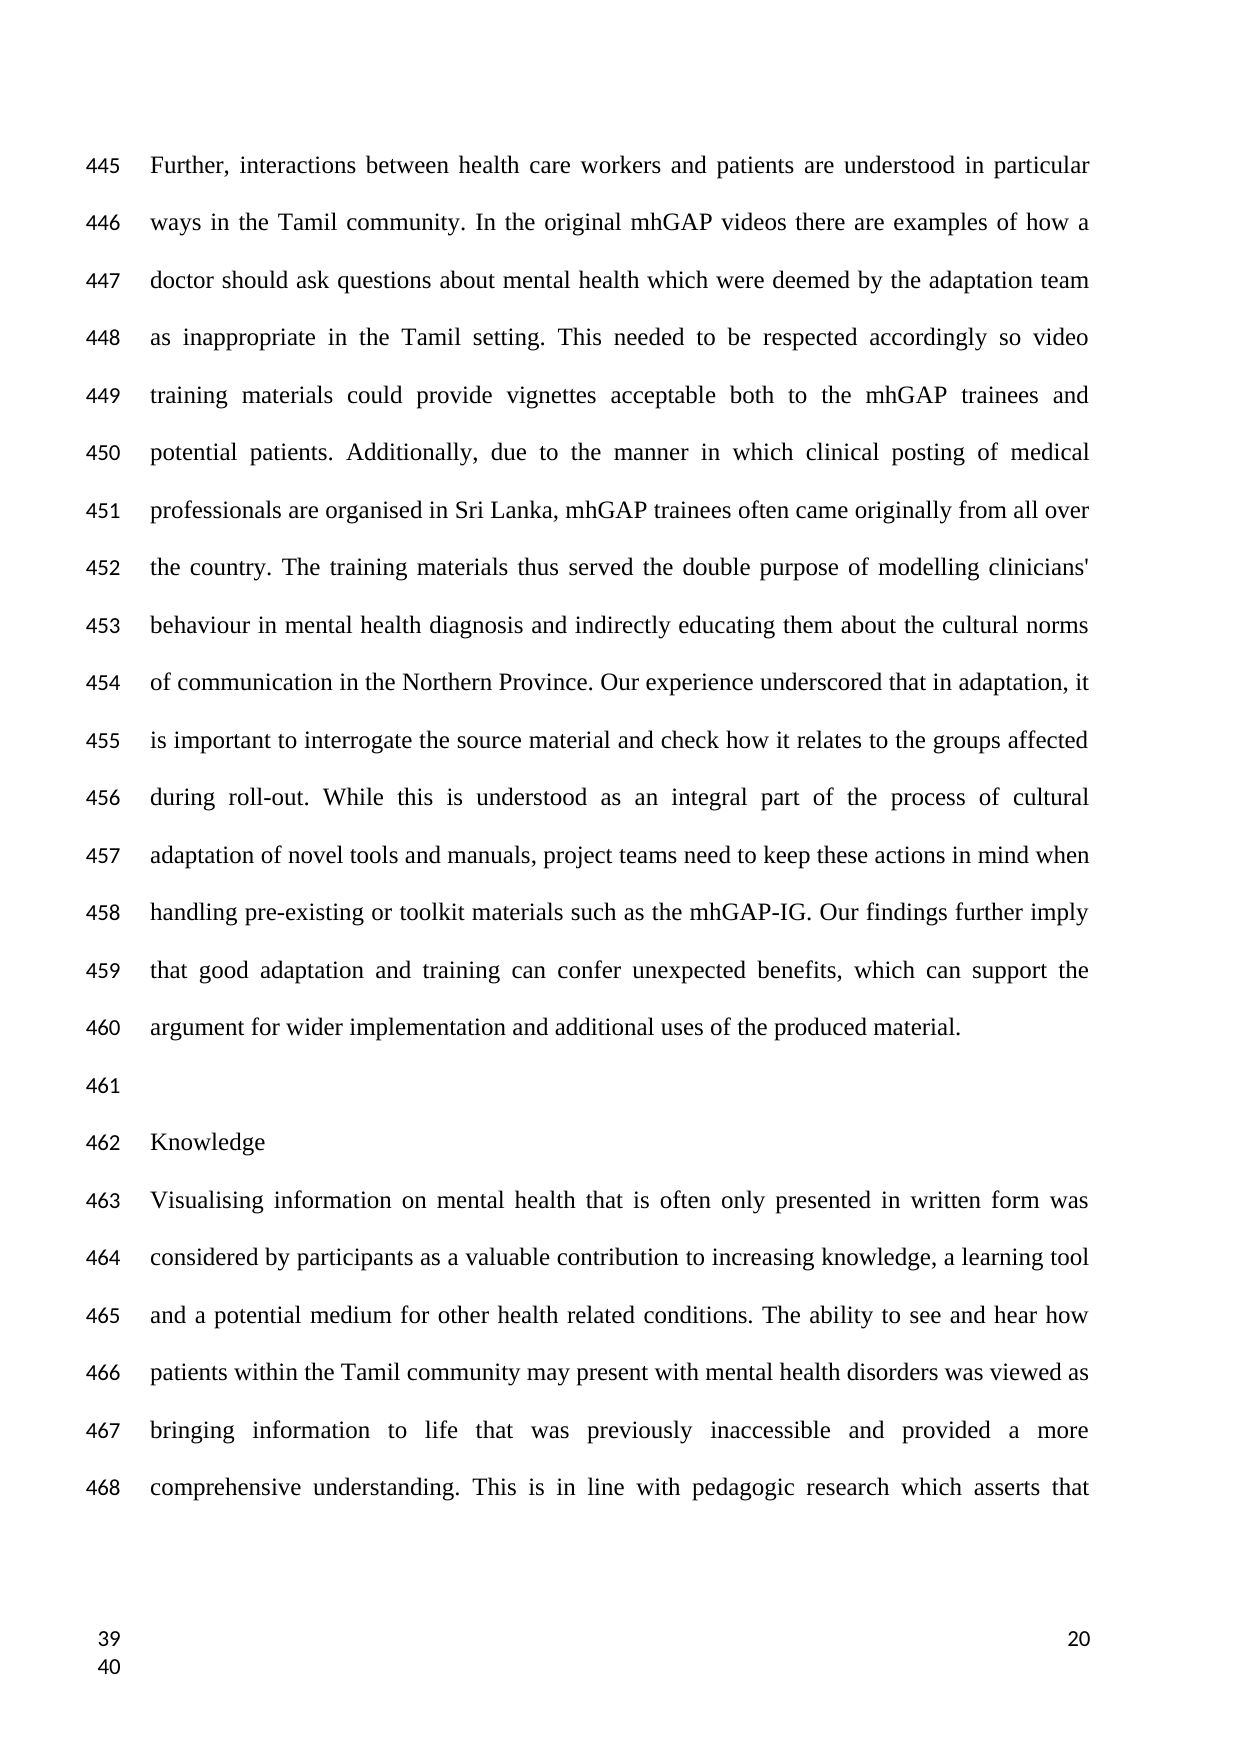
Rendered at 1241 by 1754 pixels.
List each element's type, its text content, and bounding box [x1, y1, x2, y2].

text Knowledge [150, 1127, 1090, 1156]
text Further, interactions between health care workers and patients are understood in particular ways in the Tamil community. In the original mhGAP videos there are examples of how a doctor should ask questions about mental health which were deemed by the adaptation team as inappropriate in the Tamil setting. This needed to be respected accordingly so video training materials could provide vignettes acceptable both to the mhGAP trainees and potential patients. Additionally, due to the manner in which clinical posting of medical professionals are organised in Sri Lanka, mhGAP trainees often came originally from all over the country. The training materials thus served the double purpose of modelling clinicians' behaviour in mental health diagnosis and indirectly educating them about the cultural norms of communication in the Northern Province. Our experience underscored that in adaptation, it is important to interrogate the source material and check how it relates to the groups affected during roll-out. While this is understood as an integral part of the process of cultural adaptation of novel tools and manuals, project teams need to keep these actions in mind when handling pre-existing or toolkit materials such as the mhGAP-IG. Our findings further imply that good adaptation and training can confer unexpected benefits, which can support the argument for wider implementation and additional uses of the produced material. [150, 150, 1090, 1041]
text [150, 1185, 1090, 1501]
